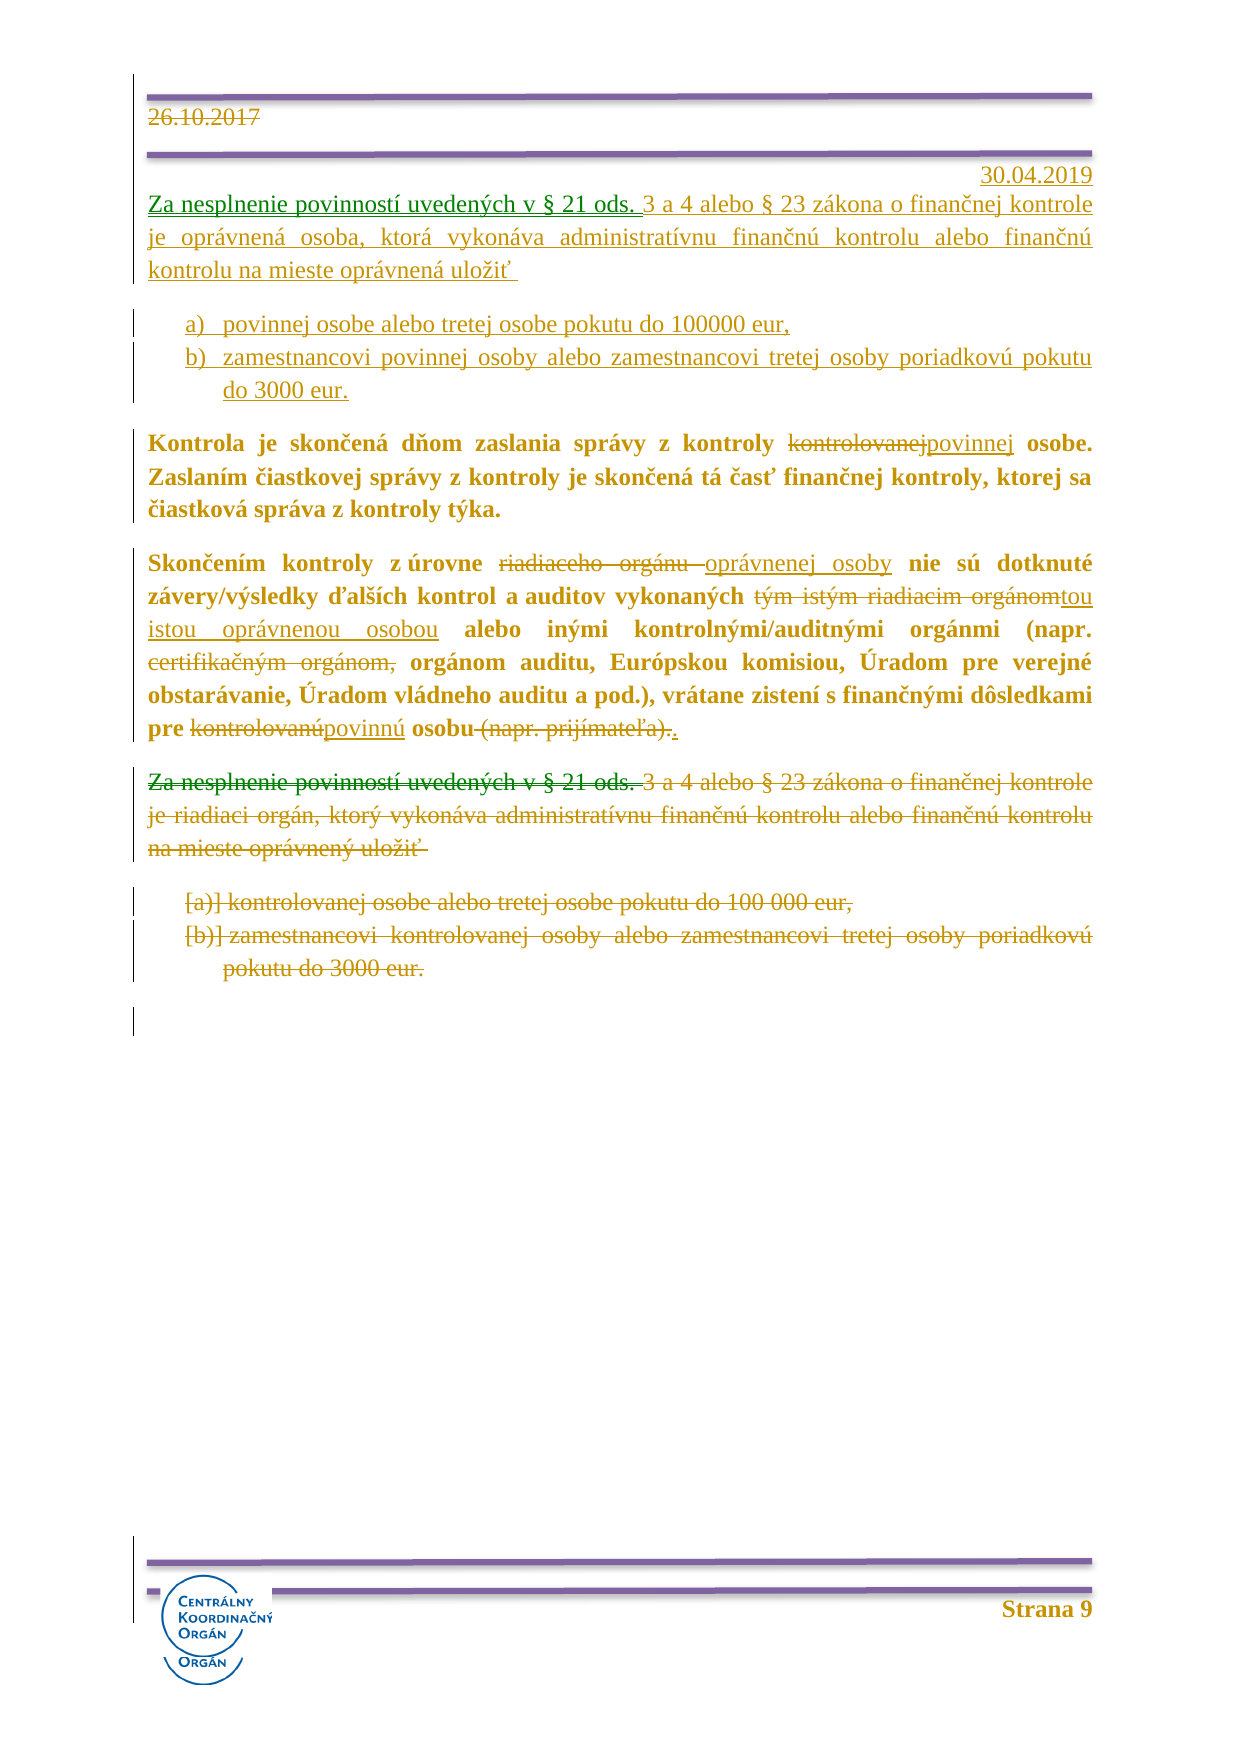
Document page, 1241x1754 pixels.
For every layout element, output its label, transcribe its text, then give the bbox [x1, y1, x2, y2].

picture [159, 1573, 272, 1684]
text Kontrola je skončená dňom zaslania správy z kontroly osobe. Zaslaním čiastkovej správy z kontroly je skončená tá časť finančnej kontroly, ktorej sa čiastková správa z kontroly týka. [148, 428, 1093, 523]
text Skončením kontroly z úrovne nie sú dotknuté závery/výsledky ďalších kontrol a auditov vykonaných alebo inými kontrolnými/auditnými orgánmi (napr. orgánom auditu, Európskou komisiou, Úradom pre verejné obstarávanie, Úradom vládneho auditu a pod.), vrátane zistení s finančnými dôsledkami pre osobu [148, 548, 1093, 742]
